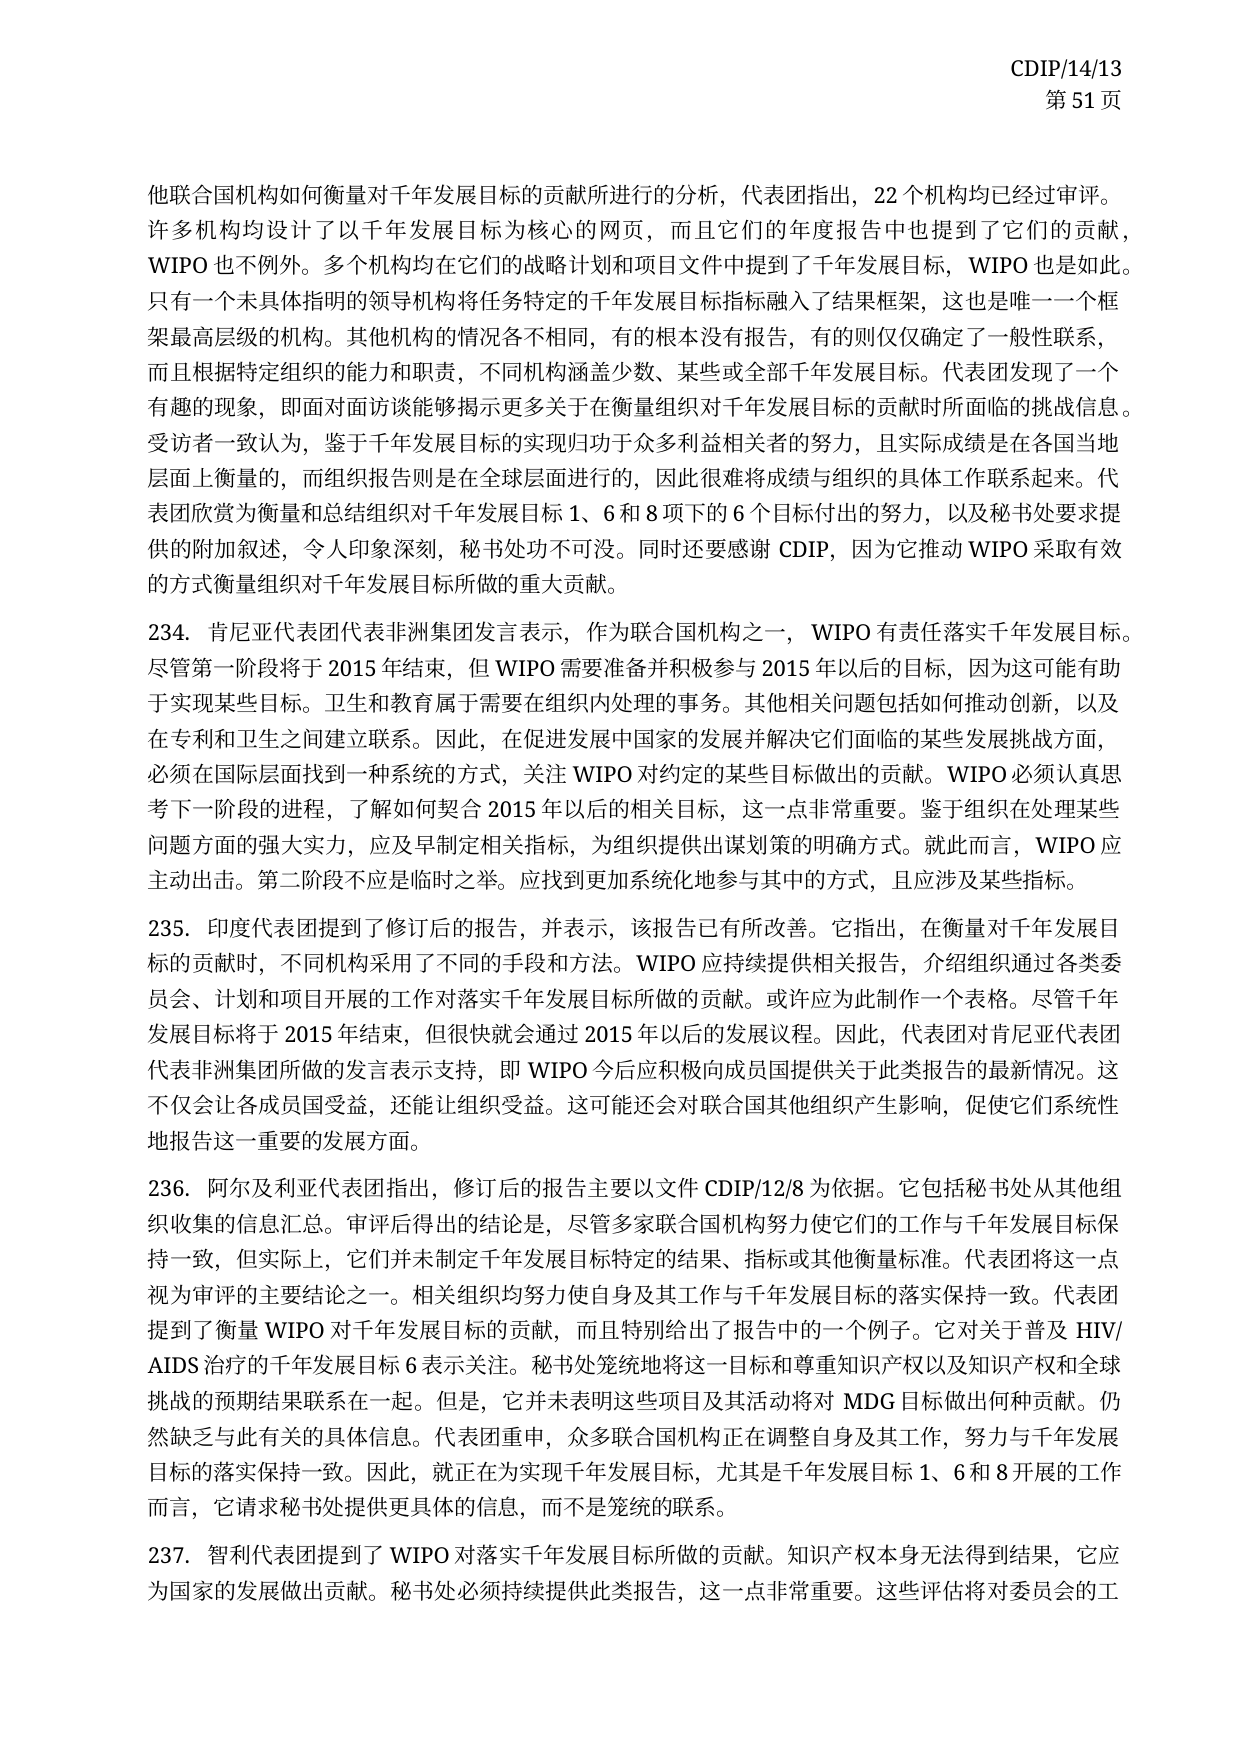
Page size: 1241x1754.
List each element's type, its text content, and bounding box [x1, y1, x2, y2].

list 肯尼亚代表团代表非洲集团发言表示，作为联合国机构之一，WIPO有责任落实千年发展目标。尽管第一阶段将于2015年结束，但WIPO需要准备并积极参与2015年以后的目标，因为这可能有助于实现某些目标。卫生和教育属于需要在组织内处理的事务。其他相关问题包括如何推动创新，以及在专利和卫生之间建立联系。因此，在促进发展中国家的发展并解决它们面临的某些发展挑战方面，必须在国际层面找到一种系统的方式，关注WIPO对约定的某些目标做出的贡献。WIPO必须认真思考下一阶段的进程，了解如何契合2015年以后的相关目标，这一点非常重要。鉴于组织在处理某些问题方面的强大实力，应及早制定相关指标，为组织提供出谋划策的明确方式。就此而言，WIPO应主动出击。第二阶段不应是临时之举。应找到更加系统化地参与其中的方式，且应涉及某些指标。 [148, 612, 1122, 895]
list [148, 1534, 1122, 1605]
list 阿尔及利亚代表团指出，修订后的报告主要以文件CDIP/12/8为依据。它包括秘书处从其他组织收集的信息汇总。审评后得出的结论是，尽管多家联合国机构努力使它们的工作与千年发展目标保持一致，但实际上，它们并未制定千年发展目标特定的结果、指标或其他衡量标准。代表团将这一点视为审评的主要结论之一。相关组织均努力使自身及其工作与千年发展目标的落实保持一致。代表团提到了衡量WIPO对千年发展目标的贡献，而且特别给出了报告中的一个例子。它对关于普及HIV/AIDS治疗的千年发展目标6表示关注。秘书处笼统地将这一目标和尊重知识产权以及知识产权和全球挑战的预期结果联系在一起。但是，它并未表明这些项目及其活动将对MDG目标做出何种贡献。仍然缺乏与此有关的具体信息。代表团重申，众多联合国机构正在调整自身及其工作，努力与千年发展目标的落实保持一致。因此，就正在为实现千年发展目标，尤其是千年发展目标1、6和8开展的工作而言，它请求秘书处提供更具体的信息，而不是笼统的联系。 [148, 1168, 1122, 1522]
list 印度代表团提到了修订后的报告，并表示，该报告已有所改善。它指出，在衡量对千年发展目标的贡献时，不同机构采用了不同的手段和方法。WIPO应持续提供相关报告，介绍组织通过各类委员会、计划和项目开展的工作对落实千年发展目标所做的贡献。或许应为此制作一个表格。尽管千年发展目标将于2015年结束，但很快就会通过2015年以后的发展议程。因此，代表团对肯尼亚代表团代表非洲集团所做的发言表示支持，即WIPO今后应积极向成员国提供关于此类报告的最新情况。这不仅会让各成员国受益，还能让组织受益。这可能还会对联合国其他组织产生影响，促使它们系统性地报告这一重要的发展方面。 [148, 907, 1122, 1155]
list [148, 174, 1122, 599]
